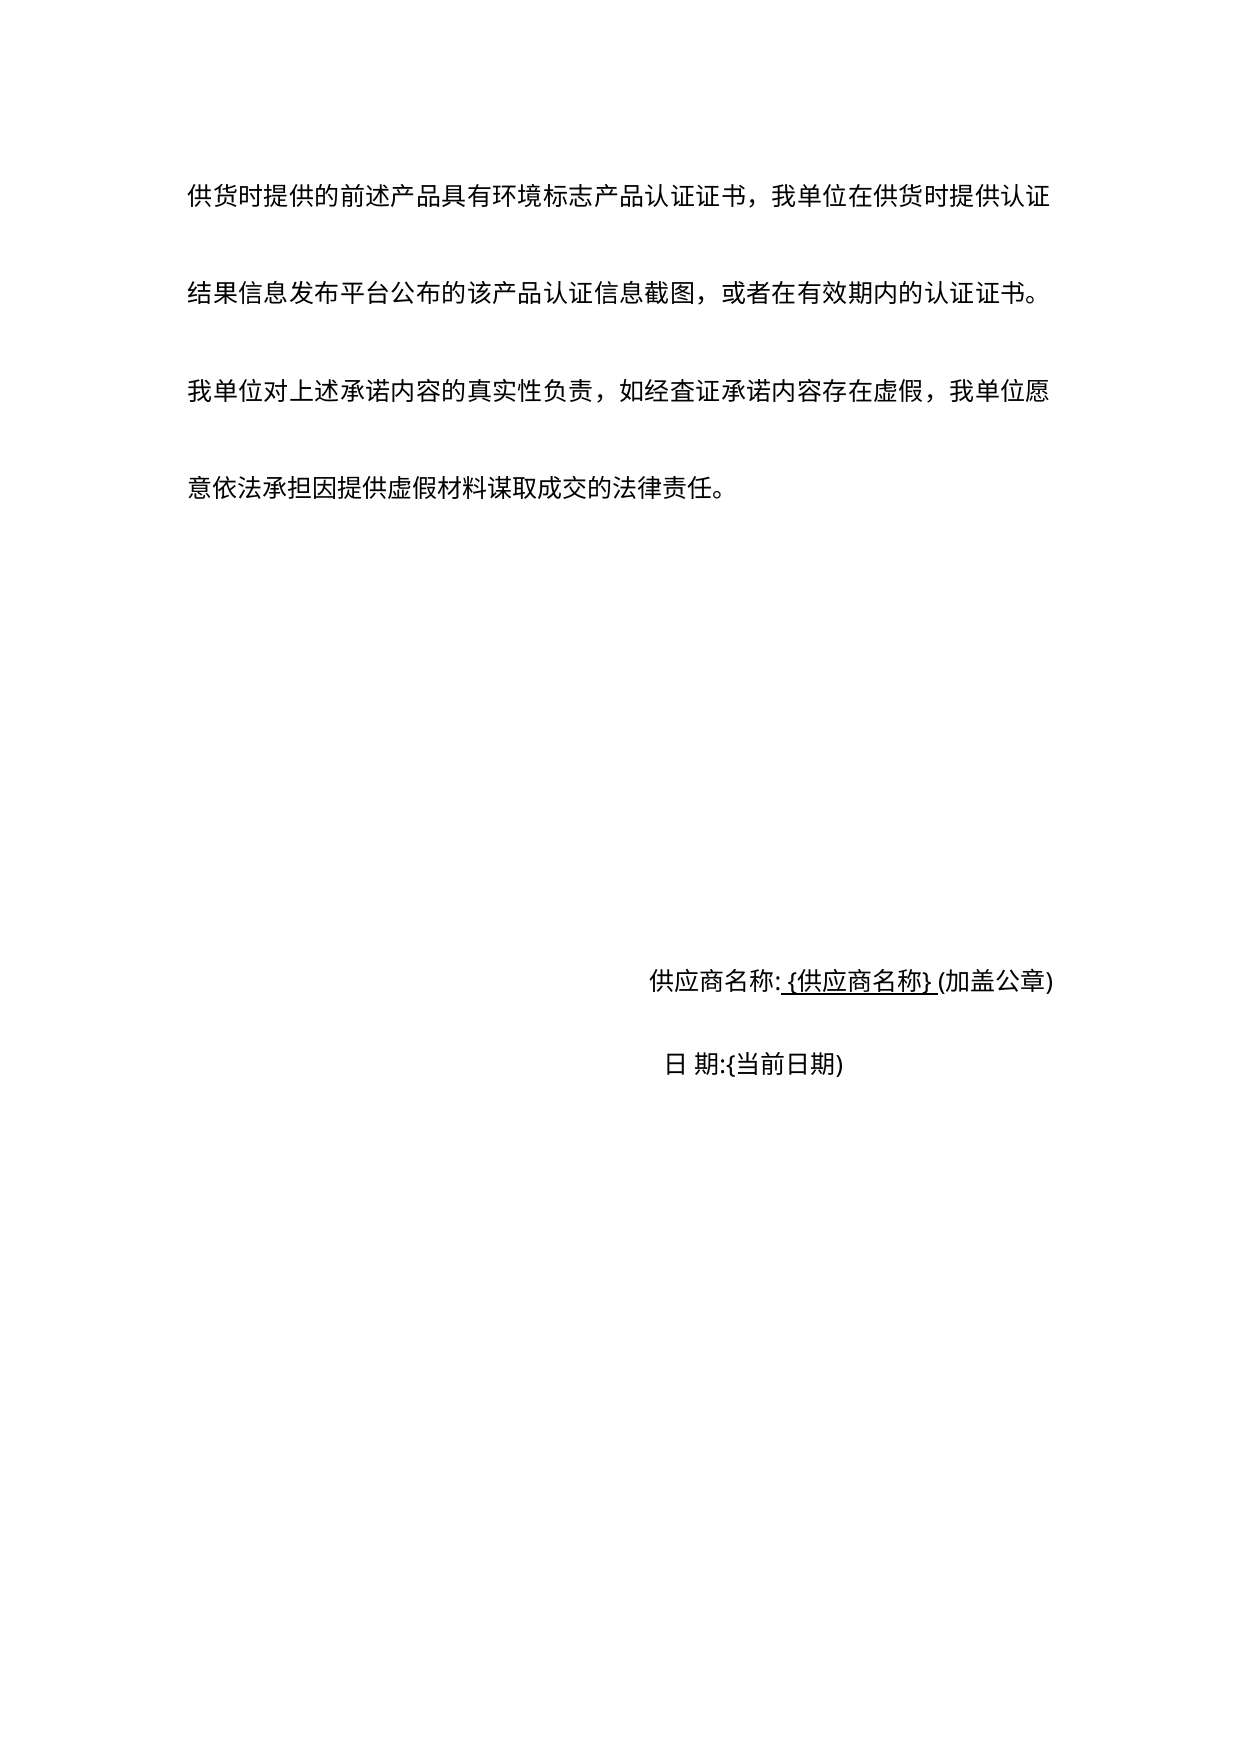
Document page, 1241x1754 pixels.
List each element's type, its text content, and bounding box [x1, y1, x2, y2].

list 供应商名称: {供应商名称} (加盖公章) [187, 947, 1053, 1012]
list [187, 162, 1053, 519]
list 日 期:{当前日期) [187, 1031, 1053, 1096]
